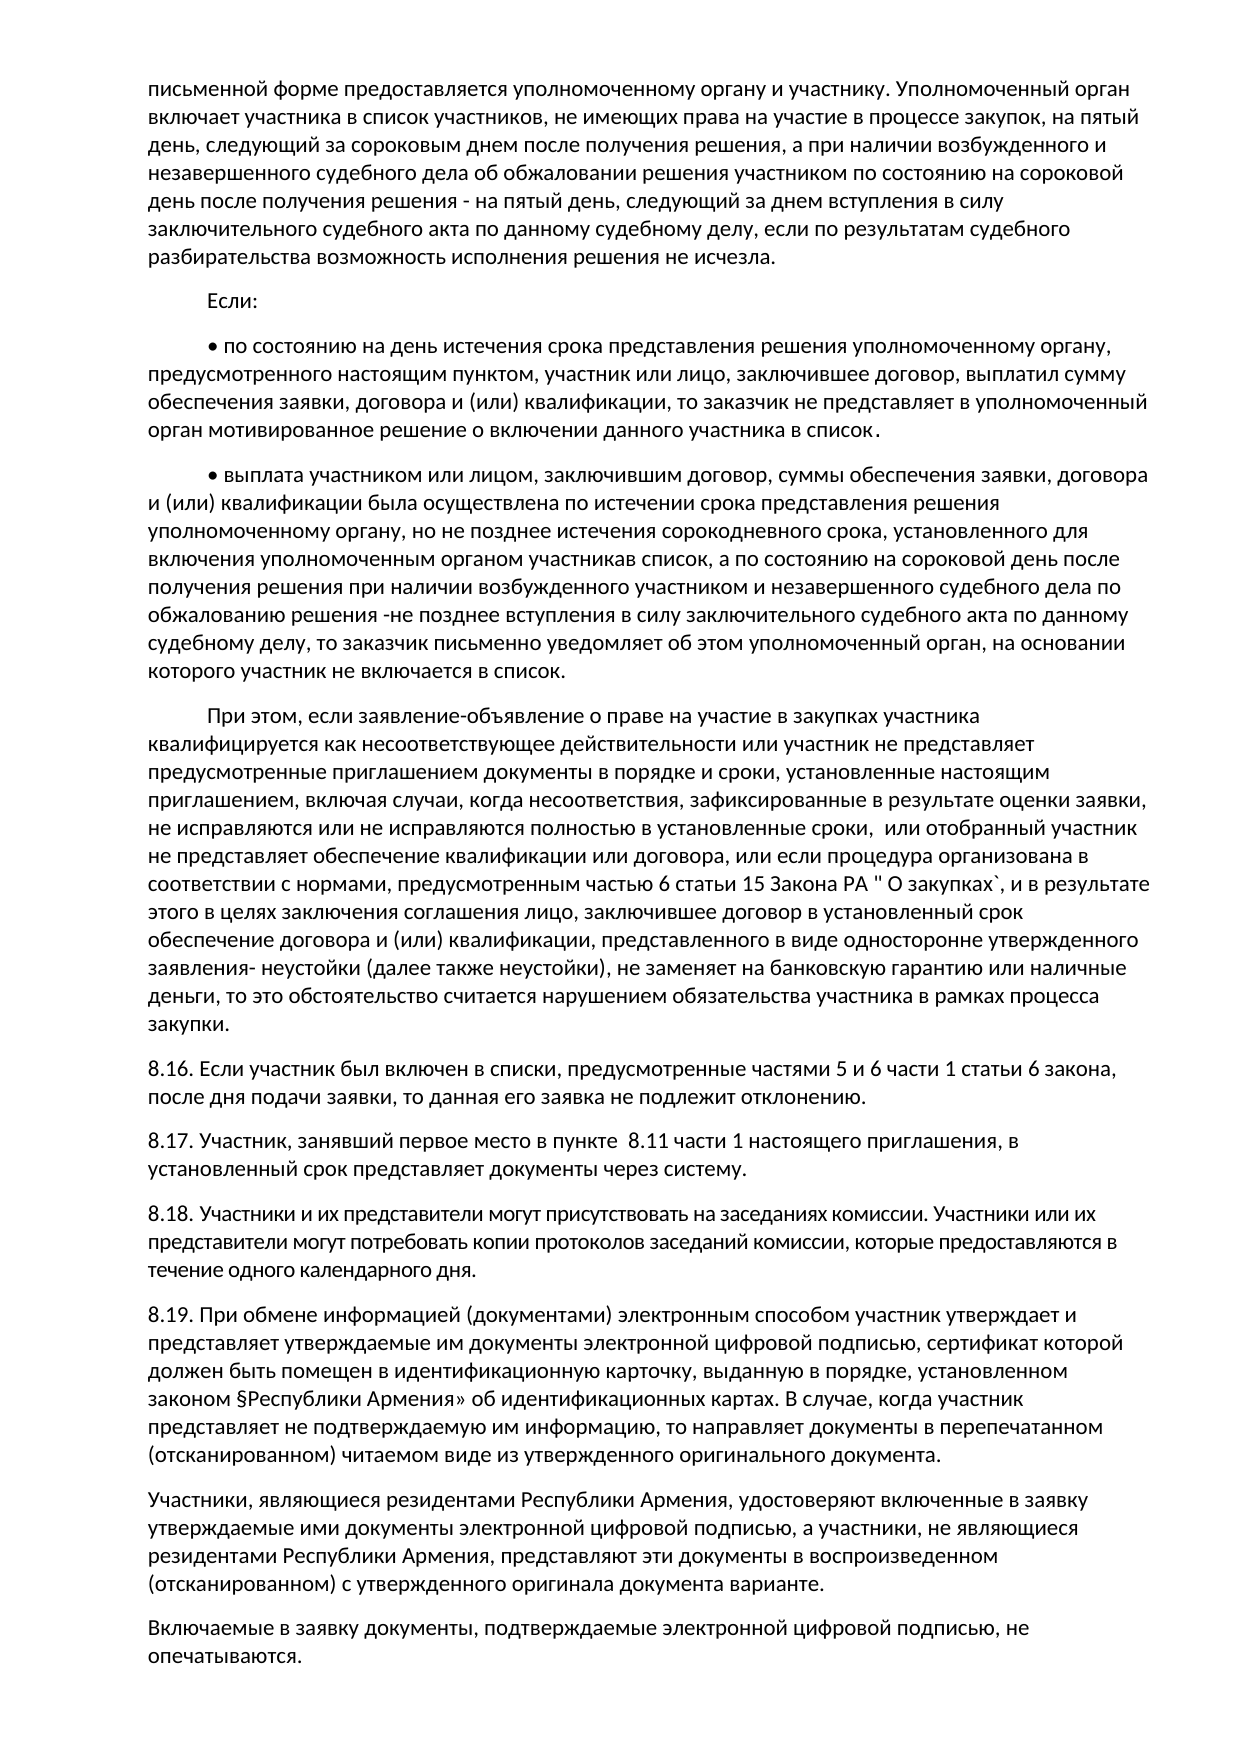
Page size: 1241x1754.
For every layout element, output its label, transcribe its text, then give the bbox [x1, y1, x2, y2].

text • выплата участником или лицом, заключившим договор, суммы обеспечения заявки, договора и (или) квалификации была осуществлена по истечении срока представления решения уполномоченному органу, но не позднее истечения сорокодневного срока, установленного для включения уполномоченным органом участникав список, а по состоянию на сороковой день после получения решения при наличии возбужденного участником и незавершенного судебного дела по обжалованию решения -не позднее вступления в силу заключительного судебного акта по данному судебному делу, то заказчик письменно уведомляет об этом уполномоченный орган, на основании которого участник не включается в список. [148, 460, 1152, 684]
text Включаемые в заявку документы, подтверждаемые электронной цифровой подписью, не опечатываются. [148, 1613, 1152, 1669]
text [148, 74, 1152, 270]
text • по состоянию на день истечения срока представления решения уполномоченному органу, предусмотренного настоящим пунктом, участник или лицо, заключившее договор, выплатил сумму обеспечения заявки, договора и (или) квалификации, то заказчик не представляет в уполномоченный орган мотивированное решение о включении данного участника в список․ [148, 331, 1152, 443]
text 8.17. Участник, занявший первое место в пункте 8.11 части 1 настоящего приглашения, в установленный срок представляет документы через систему. [148, 1127, 1152, 1183]
text Участники, являющиеся резидентами Республики Армения, удостоверяют включенные в заявку утверждаемые ими документы электронной цифровой подписью, а участники, не являющиеся резидентами Республики Армения, представляют эти документы в воспроизведенном (отсканированном) с утвержденного оригинала документа варианте. [148, 1485, 1152, 1597]
text 8.16. Если участник был включен в списки, предусмотренные частями 5 и 6 части 1 статьи 6 закона, после дня подачи заявки, то данная его заявка не подлежит отклонению. [148, 1054, 1152, 1110]
text 8.19. При обмене информацией (документами) электронным способом участник утверждает и представляет утверждаемые им документы электронной цифровой подписью, сертификат которой должен быть помещен в идентификационную карточку, выданную в порядке, установленном законом §Республики Армения» об идентификационных картах. В случае, когда участник представляет не подтверждаемую им информацию, то направляет документы в перепечатанном (отсканированном) читаемом виде из утвержденного оригинального документа. [148, 1300, 1152, 1468]
text 8.18. Участники и их представители могут присутствовать на заседаниях комиссии. Участники или их представители могут потребовать копии протоколов заседаний комиссии, которые предоставляются в течение одного календарного дня. [148, 1199, 1152, 1283]
text Если: [148, 287, 1152, 315]
text При этом, если заявление-объявление о праве на участие в закупках участника квалифицируется как несоответствующее действительности или участник не представляет предусмотренные приглашением документы в порядке и сроки, установленные настоящим приглашением, включая случаи, когда несоответствия, зафиксированные в результате оценки заявки, не исправляются или не исправляются полностью в установленные сроки, или отобранный участник не представляет обеспечение квалификации или договора, или если процедура организована в соответствии с нормами, предусмотренным частью 6 статьи 15 Закона РА " О закупках`, и в результате этого в целях заключения соглашения лицо, заключившее договор в установленный срок обеспечение договора и (или) квалификации, представленного в виде односторонне утвержденного заявления- неустойки (далее также неустойки), не заменяет на банковскую гарантию или наличные деньги, то это обстоятельство считается нарушением обязательства участника в рамках процесса закупки. [148, 701, 1152, 1037]
